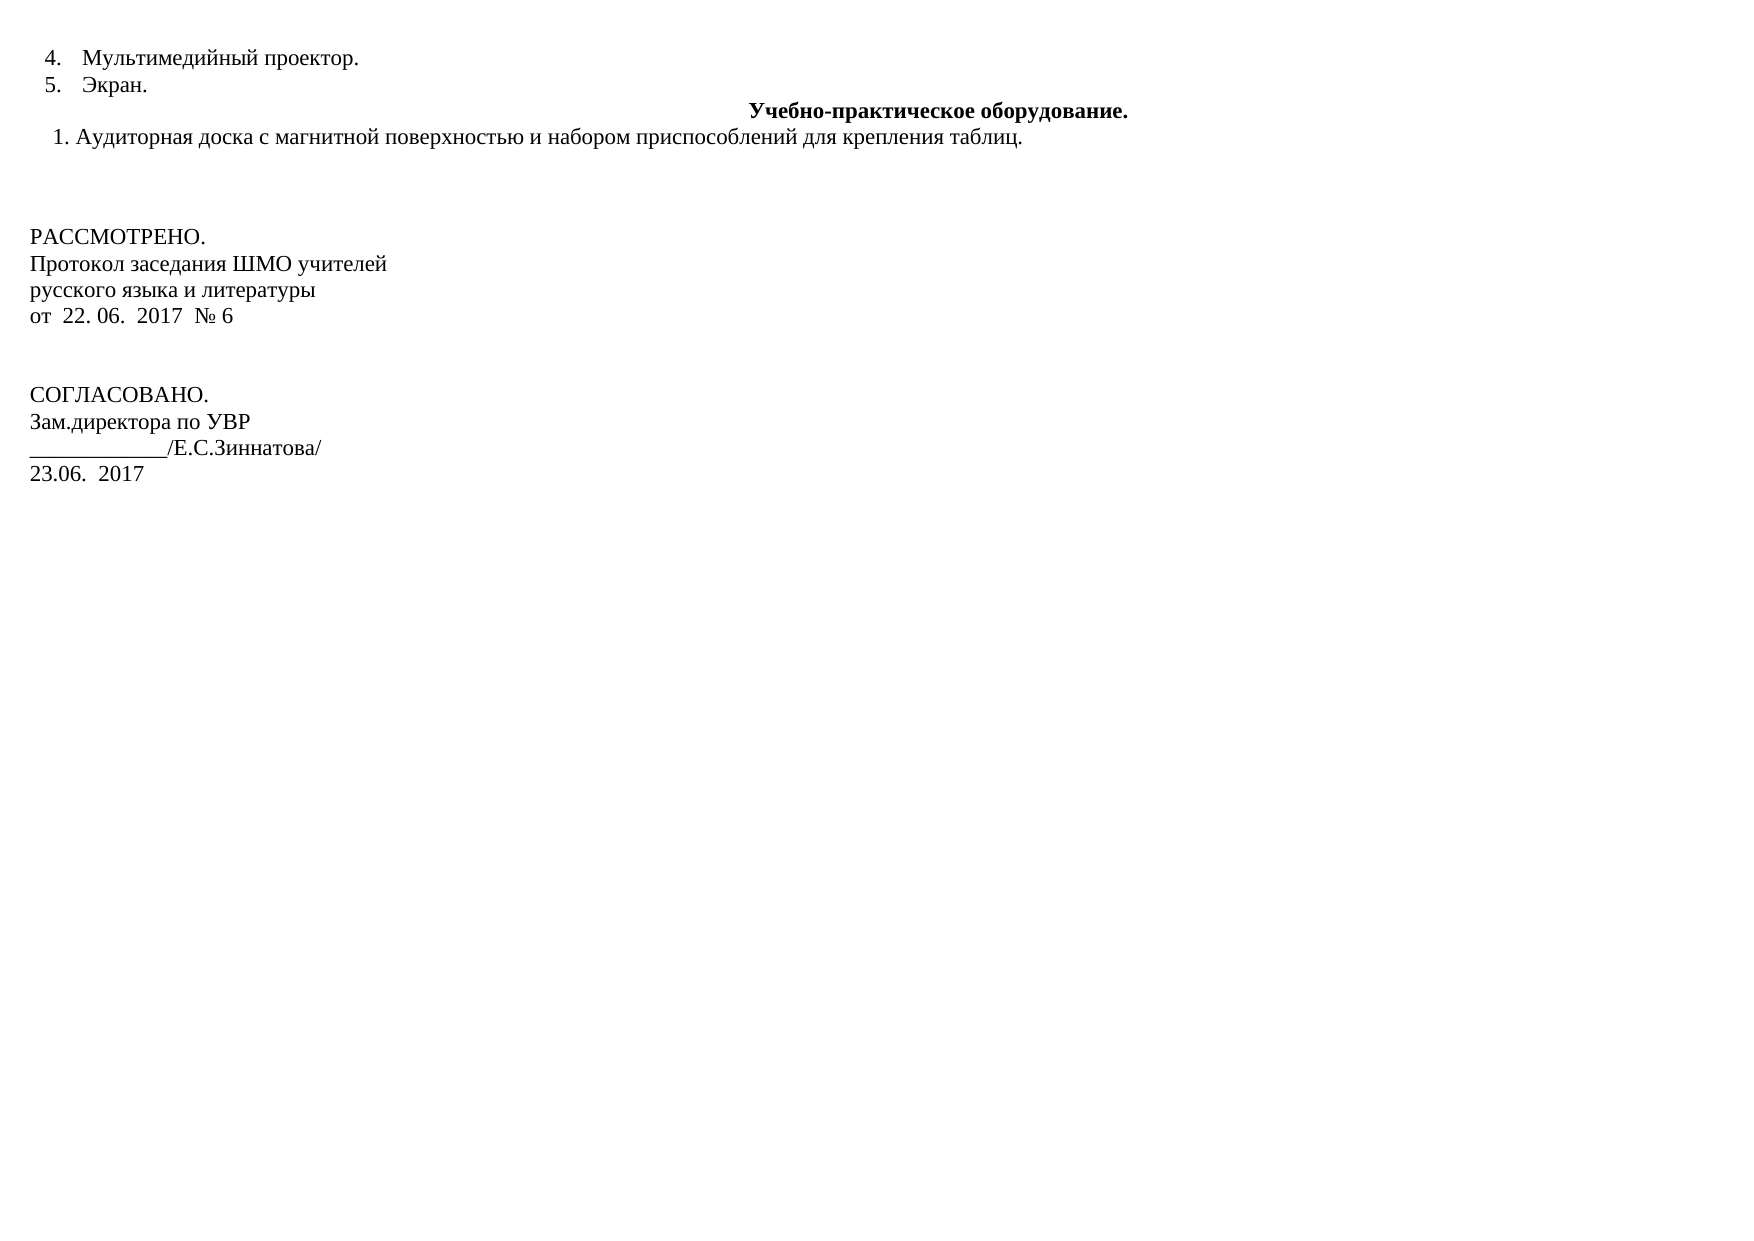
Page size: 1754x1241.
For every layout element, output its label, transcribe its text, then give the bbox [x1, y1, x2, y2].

text русского языка и литературы [29, 276, 1698, 302]
list Экран. [44, 71, 1698, 97]
text 1. Аудиторная доска с магнитной поверхностью и набором приспособлений для крепления таблиц. [29, 123, 1698, 150]
list Мультимедийный проектор. [44, 44, 1698, 71]
text Зам.директора по УВР [29, 408, 1698, 434]
text Протокол заседания ШМО учителей [29, 250, 1698, 276]
text от 22. 06. 2017 № 6 [29, 302, 1698, 329]
list Учебно-практическое оборудование. [104, 97, 1698, 123]
text 23.06. 2017 [29, 461, 1698, 487]
text РАССМОТРЕНО. [29, 223, 1698, 250]
text ____________/Е.С.Зиннатова/ [29, 434, 1698, 461]
text СОГЛАСОВАНО. [29, 381, 1698, 408]
